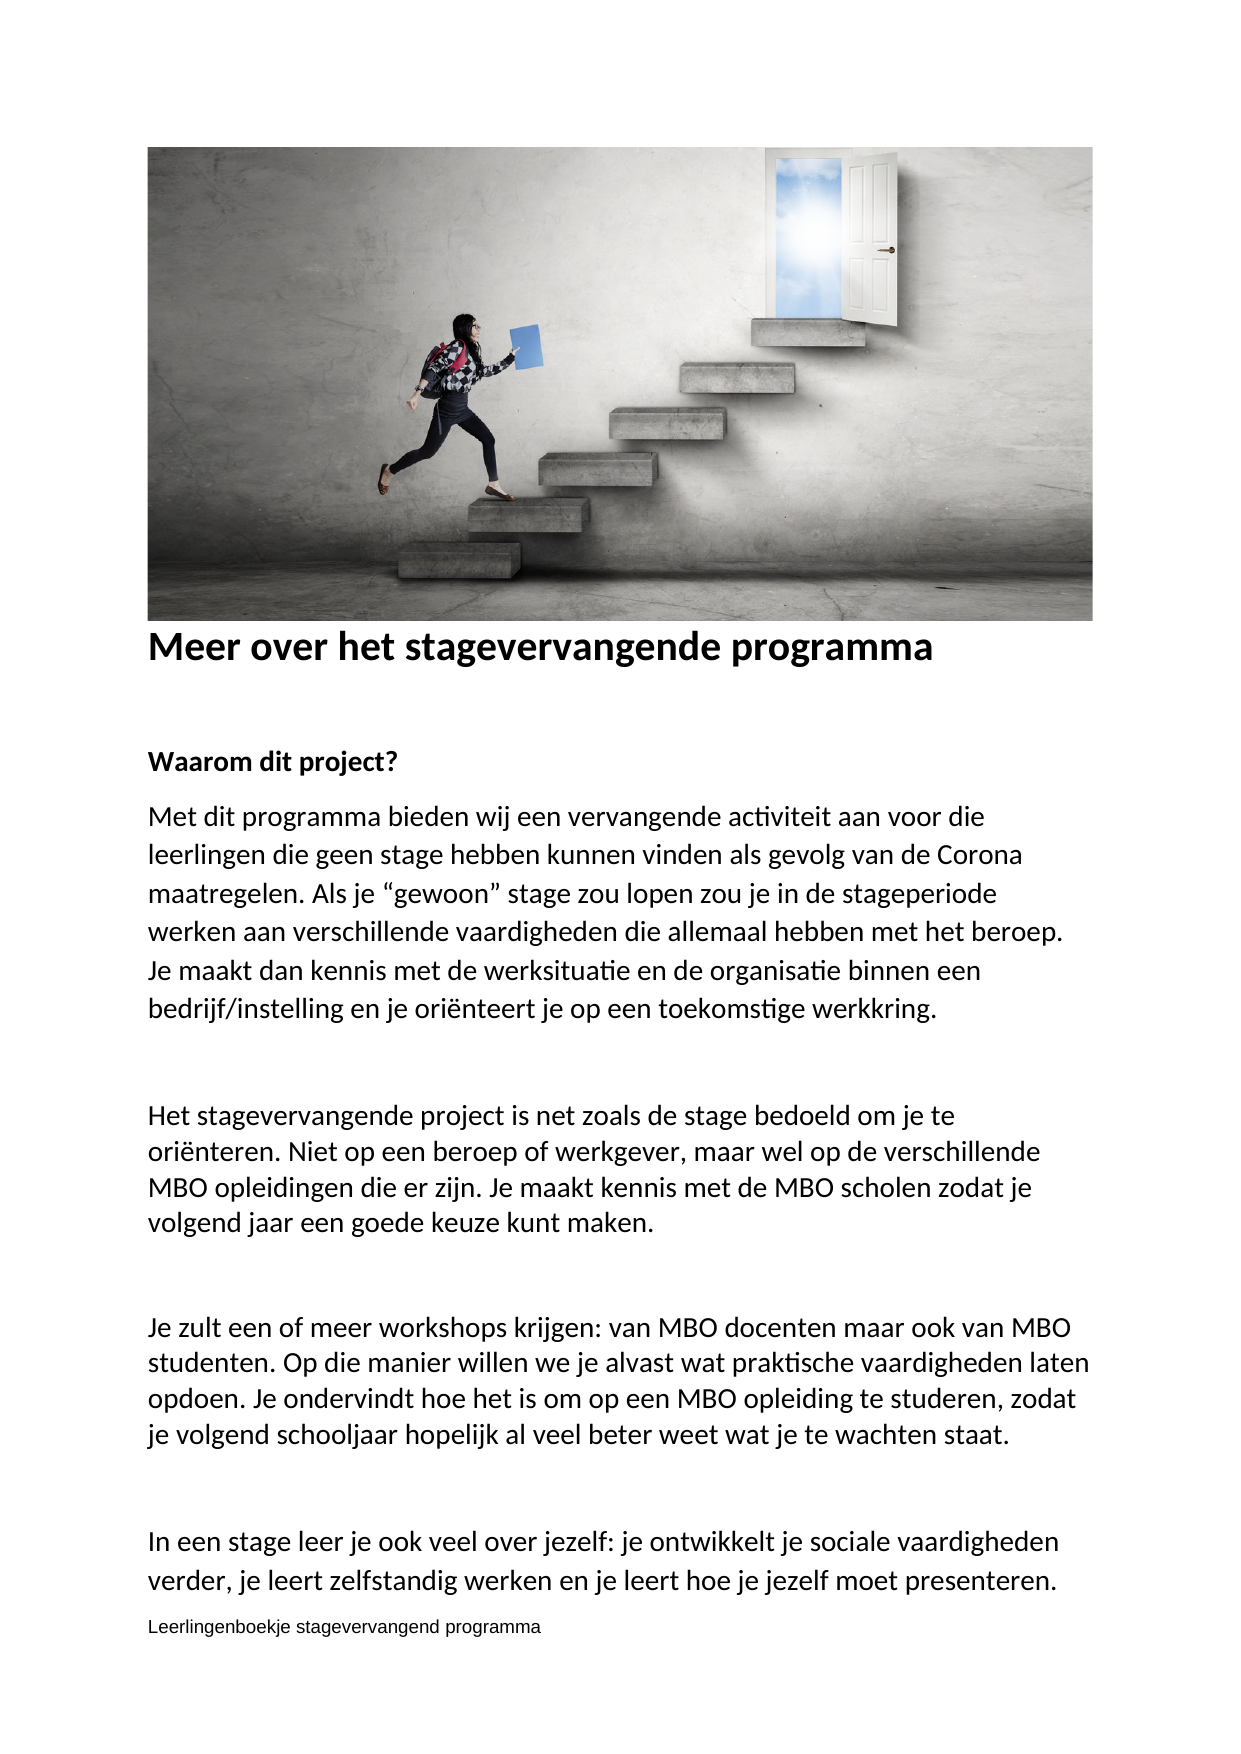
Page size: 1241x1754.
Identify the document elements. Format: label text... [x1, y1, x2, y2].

text Het stagevervangende project is net zoals de stage bedoeld om je te oriënteren. Niet op een beroep of werkgever, maar wel op de verschillende MBO opleidingen die er zijn. Je maakt kennis met de MBO scholen zodat je volgend jaar een goede keuze kunt maken. [148, 1097, 1093, 1240]
text Met dit programma bieden wij een vervangende activiteit aan voor die leerlingen die geen stage hebben kunnen vinden als gevolg van de Corona maatregelen. Als je “gewoon” stage zou lopen zou je in de stageperiode werken aan verschillende vaardigheden die allemaal hebben met het beroep. Je maakt dan kennis met de werksituatie en de organisatie binnen een bedrijf/instelling en je oriënteert je op een toekomstige werkkring. [148, 798, 1093, 1026]
picture [147, 147, 1093, 621]
text Waarom dit project? [148, 743, 1093, 778]
text Meer over het stagevervangende programma [148, 621, 1093, 671]
text Je zult een of meer workshops krijgen: van MBO docenten maar ook van MBO studenten. Op die manier willen we je alvast wat praktische vaardigheden laten opdoen. Je ondervindt hoe het is om op een MBO opleiding te studeren, zodat je volgend schooljaar hopelijk al veel beter weet wat je te wachten staat. [148, 1309, 1093, 1451]
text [148, 1523, 1093, 1597]
